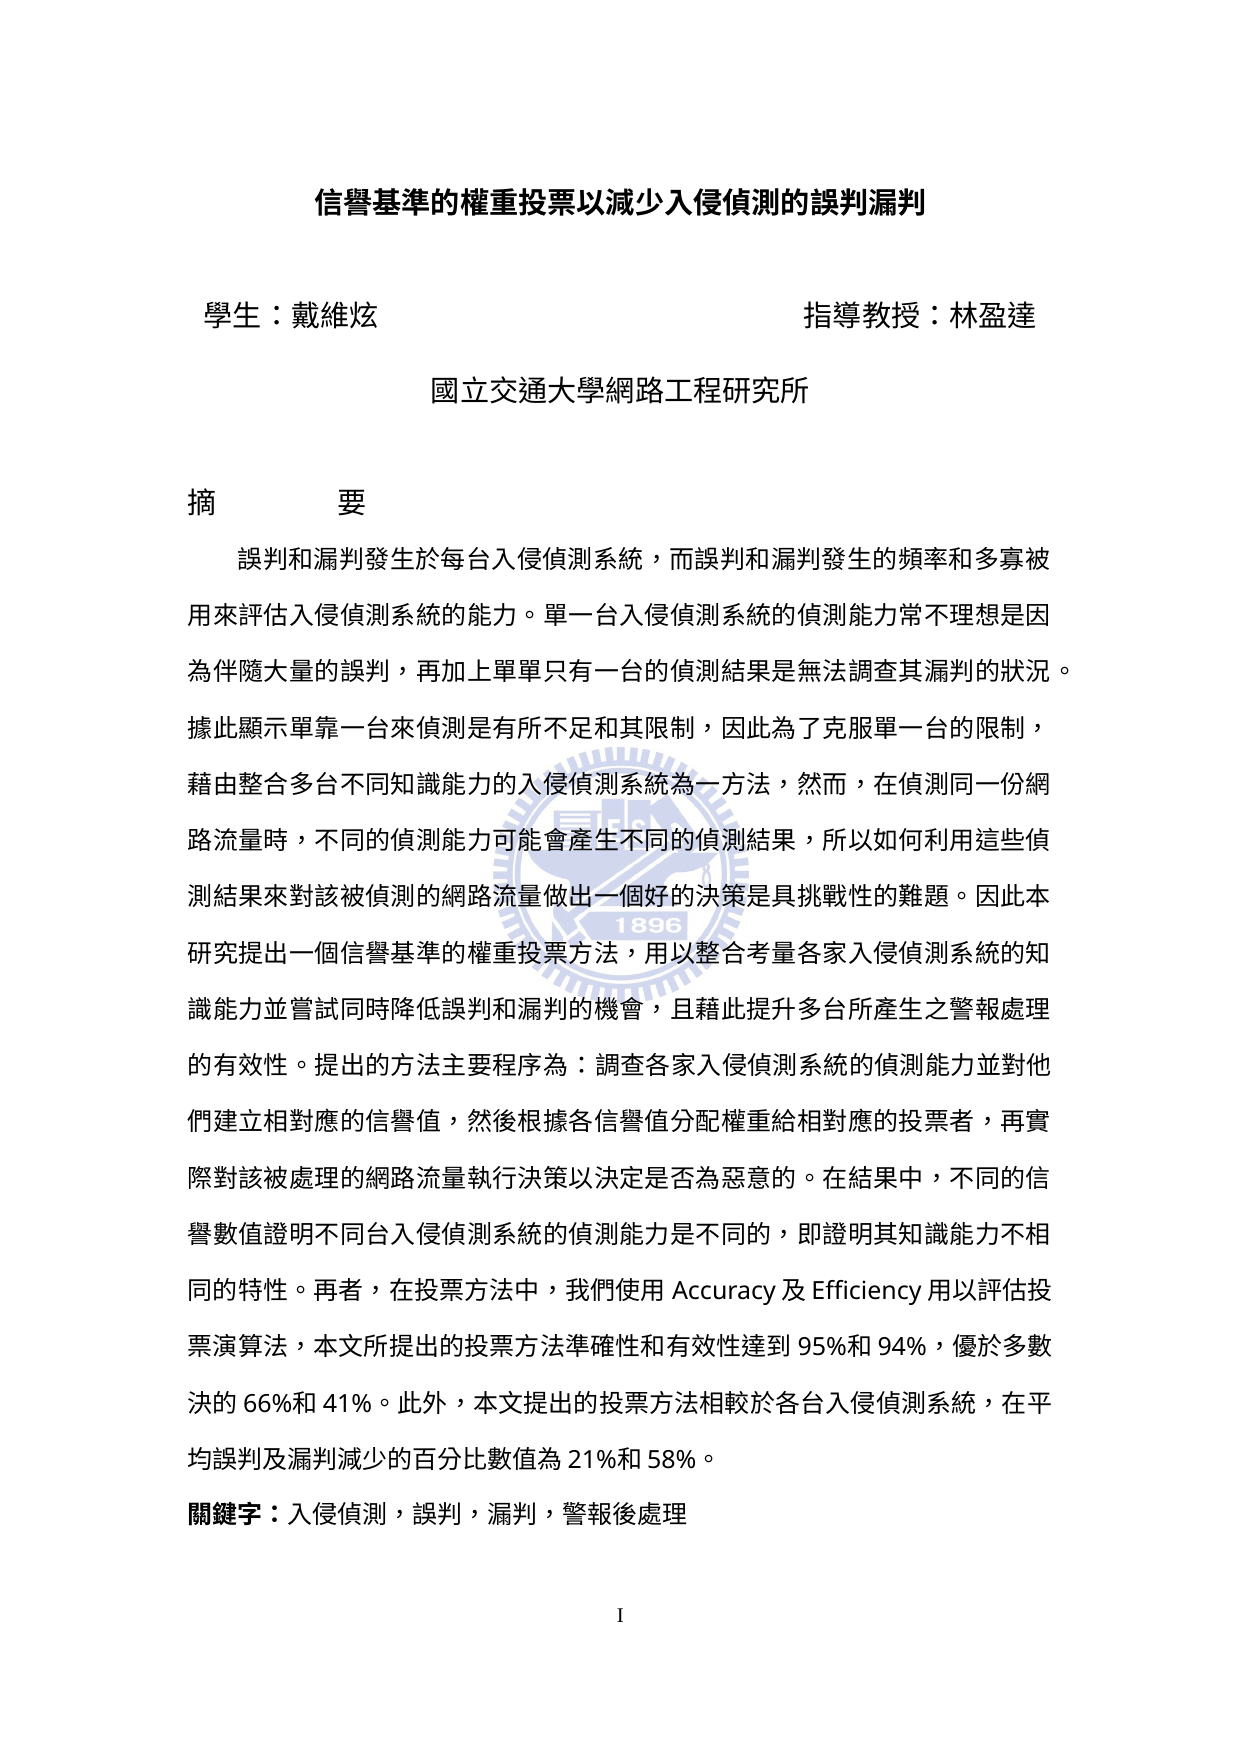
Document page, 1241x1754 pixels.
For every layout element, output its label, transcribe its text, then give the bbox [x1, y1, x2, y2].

text 摘 要 [187, 464, 1053, 539]
text 誤判和漏判發生於每台入侵偵測系統，而誤判和漏判發生的頻率和多寡被用來評估入侵偵測系統的能力。單一台入侵偵測系統的偵測能力常不理想是因為伴隨大量的誤判，再加上單單只有一台的偵測結果是無法調查其漏判的狀況。據此顯示單靠一台來偵測是有所不足和其限制，因此為了克服單一台的限制，藉由整合多台不同知識能力的入侵偵測系統為一方法，然而，在偵測同一份網路流量時，不同的偵測能力可能會產生不同的偵測結果，所以如何利用這些偵測結果來對該被偵測的網路流量做出一個好的決策是具挑戰性的難題。因此本研究提出一個信譽基準的權重投票方法，用以整合考量各家入侵偵測系統的知識能力並嘗試同時降低誤判和漏判的機會，且藉此提升多台所產生之警報處理的有效性。提出的方法主要程序為：調查各家入侵偵測系統的偵測能力並對他們建立相對應的信譽值，然後根據各信譽值分配權重給相對應的投票者，再實際對該被處理的網路流量執行決策以決定是否為惡意的。在結果中，不同的信譽數值證明不同台入侵偵測系統的偵測能力是不同的，即證明其知識能力不相同的特性。再者，在投票方法中，我們使用Accuracy及Efficiency用以評估投票演算法，本文所提出的投票方法準確性和有效性達到95%和94%，優於多數決的66%和41%。此外，本文提出的投票方法相較於各台入侵偵測系統，在平均誤判及漏判減少的百分比數值為21%和58%。 [187, 539, 1053, 1476]
text 學生：戴維炫 指導教授：林盈達 [187, 276, 1053, 351]
text 信譽基準的權重投票以減少入侵偵測的誤判漏判 [187, 164, 1053, 239]
text 國立交通大學網路工程研究所 [187, 351, 1053, 426]
text 關鍵字：入侵偵測，誤判，漏判，警報後處理 [187, 1494, 1053, 1532]
